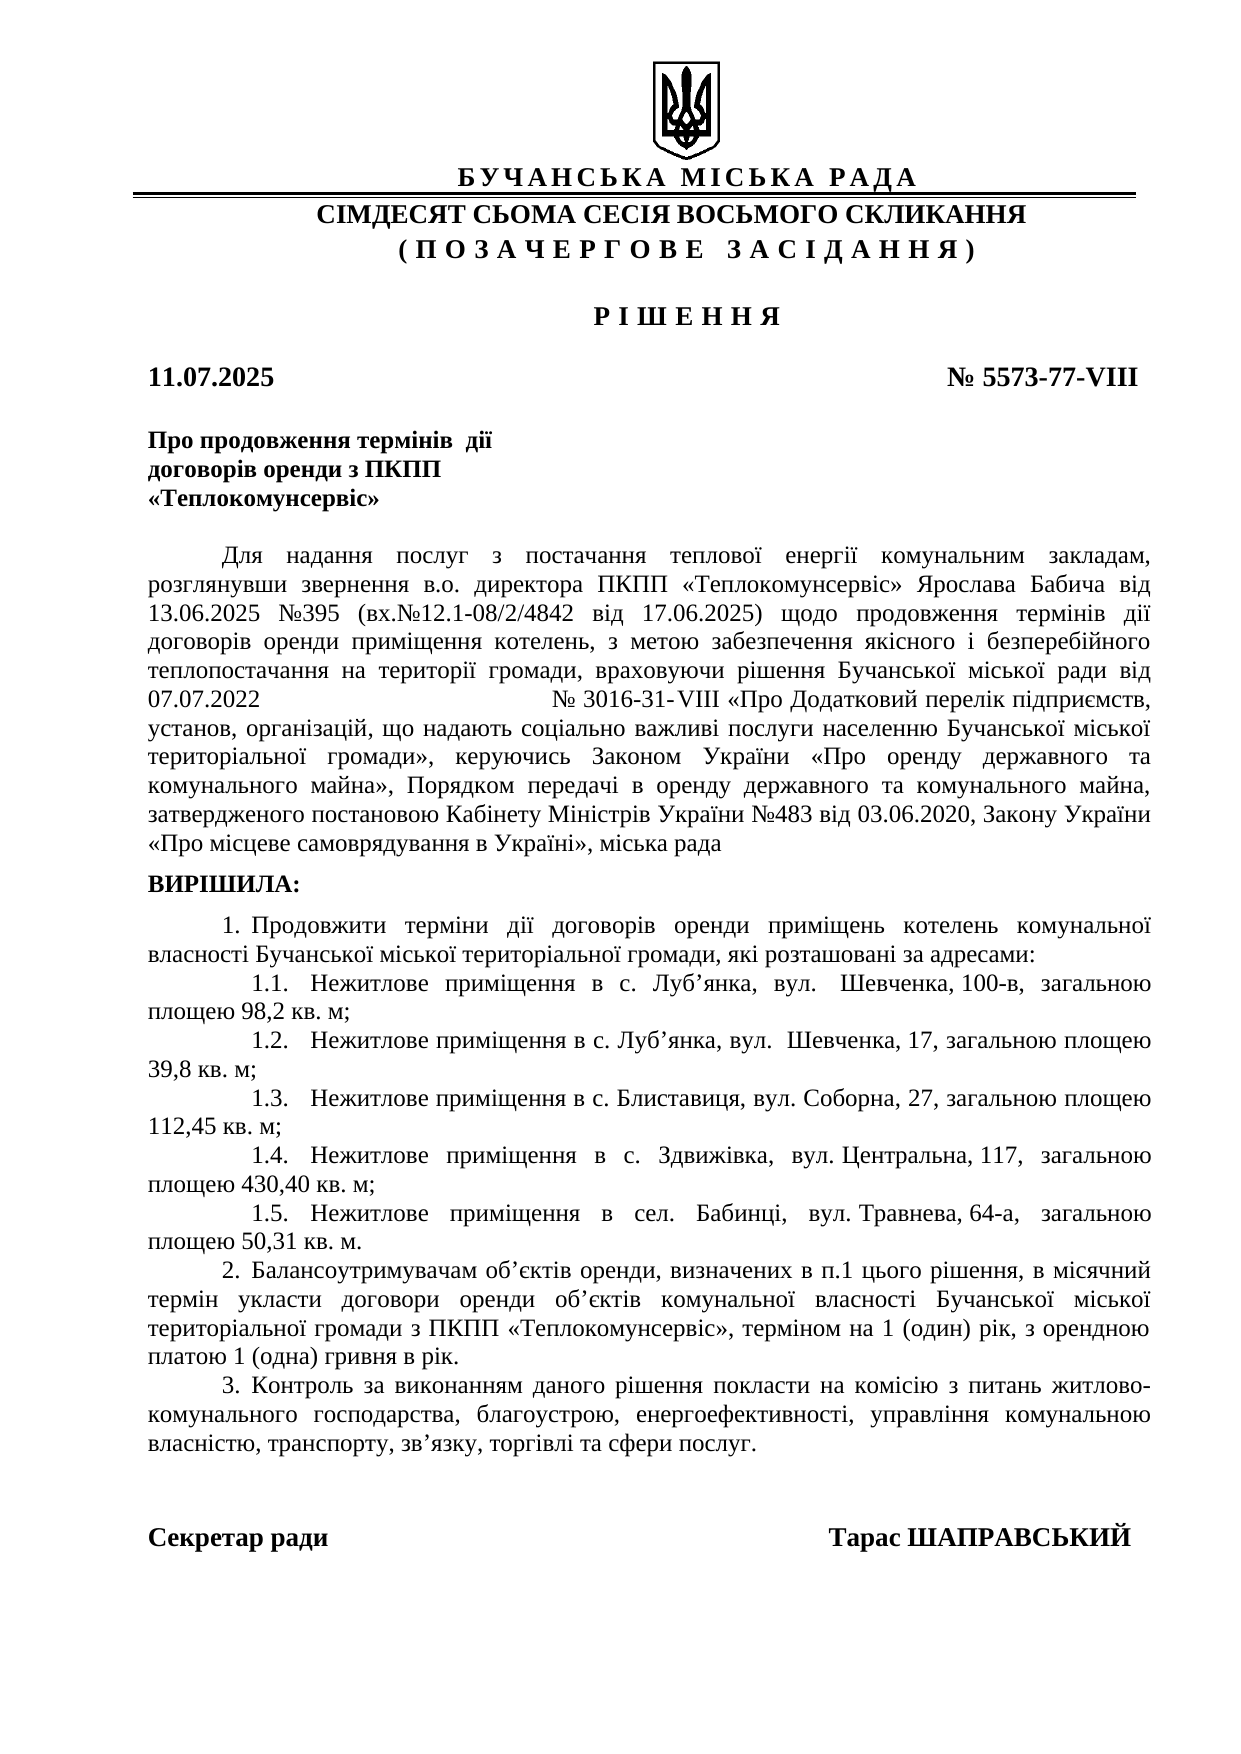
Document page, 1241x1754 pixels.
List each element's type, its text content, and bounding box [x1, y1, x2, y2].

table_header СІМДЕСЯТ СЬОМА СЕСІЯ ВОСЬМОГО СКЛИКАННЯ [133, 198, 1136, 233]
text ВИРІШИЛА: [148, 869, 1152, 898]
list Балансоутримувачам об’єктів оренди, визначених в п.1 цього рішення, в місячний термін укласти договори оренди об’єктів комунальної власності Бучанської міської територіальної громади з ПКПП «Теплокомунсервіс», терміном на 1 (один) рік, з орендною платою 1 (одна) гривня в рік. [148, 1255, 1152, 1370]
text РІШЕННЯ [148, 300, 1152, 332]
list Нежитлове приміщення в с. Блиставиця, вул. Соборна, 27, загальною площею 112,45 кв. м; [148, 1083, 1152, 1140]
list Контроль за виконанням даного рішення покласти на комісію з питань житлово-комунального господарства, благоустрою, енергоефективності, управління комунальною власністю, транспорту, зв’язку, торгівлі та сфери послуг. [148, 1370, 1152, 1456]
text БУЧАНСЬКА МІСЬКА РАДА [148, 161, 1152, 192]
list Нежитлове приміщення в с. Луб’янка, вул. Шевченка, 100-в, загальною площею 98,2 кв. м; [148, 968, 1152, 1025]
text Про продовження термінів дії договорів оренди з ПКПП «Теплокомунсервіс» [148, 425, 579, 511]
list Нежитлове приміщення в с. Здвижівка, вул. Центральна, 117, загальною площею 430,40 кв. м; [148, 1140, 1152, 1198]
list Продовжити терміни дії договорів оренди приміщень котелень комунальної власності Бучанської міської територіальної громади, які розташовані за адресами: [148, 910, 1152, 968]
list Нежитлове приміщення в сел. Бабинці, вул. Травнева, 64-а, загальною площею 50,31 кв. м. [148, 1198, 1152, 1255]
text (ПОЗАЧЕРГОВЕ ЗАСІДАННЯ) [148, 233, 1152, 265]
picture [651, 60, 722, 161]
text Для надання послуг з постачання теплової енергії комунальним закладам, розглянувши звернення в.о. директора ПКПП «Теплокомунсервіс» Ярослава Бабича від 13.06.2025 №395 (вх.№12.1-08/2/4842 від 17.06.2025) щодо продовження термінів дії договорів оренди приміщення котелень, з метою забезпечення якісного і безперебійного теплопостачання на території громади, враховуючи рішення Бучанської міської ради від 07.07.2022 № 3016-31-VIII «Про Додатковий перелік підприємств, установ, організацій, що надають соціально важливі послуги населенню Бучанської міської територіальної громади», керуючись Законом України «Про оренду державного та комунального майна», Порядком передачі в оренду державного та комунального майна, затвердженого постановою Кабінету Міністрів України №483 від 03.06.2020, Закону України «Про місцеве самоврядування в Україні», міська рада [148, 540, 1152, 856]
text 11.07.2025 № 5573-77-VIIІ [148, 360, 1152, 393]
text Секретар ради Тарас ШАПРАВСЬКИЙ [148, 1521, 1152, 1552]
list Нежитлове приміщення в с. Луб’янка, вул. Шевченка, 17, загальною площею 39,8 кв. м; [148, 1025, 1152, 1083]
